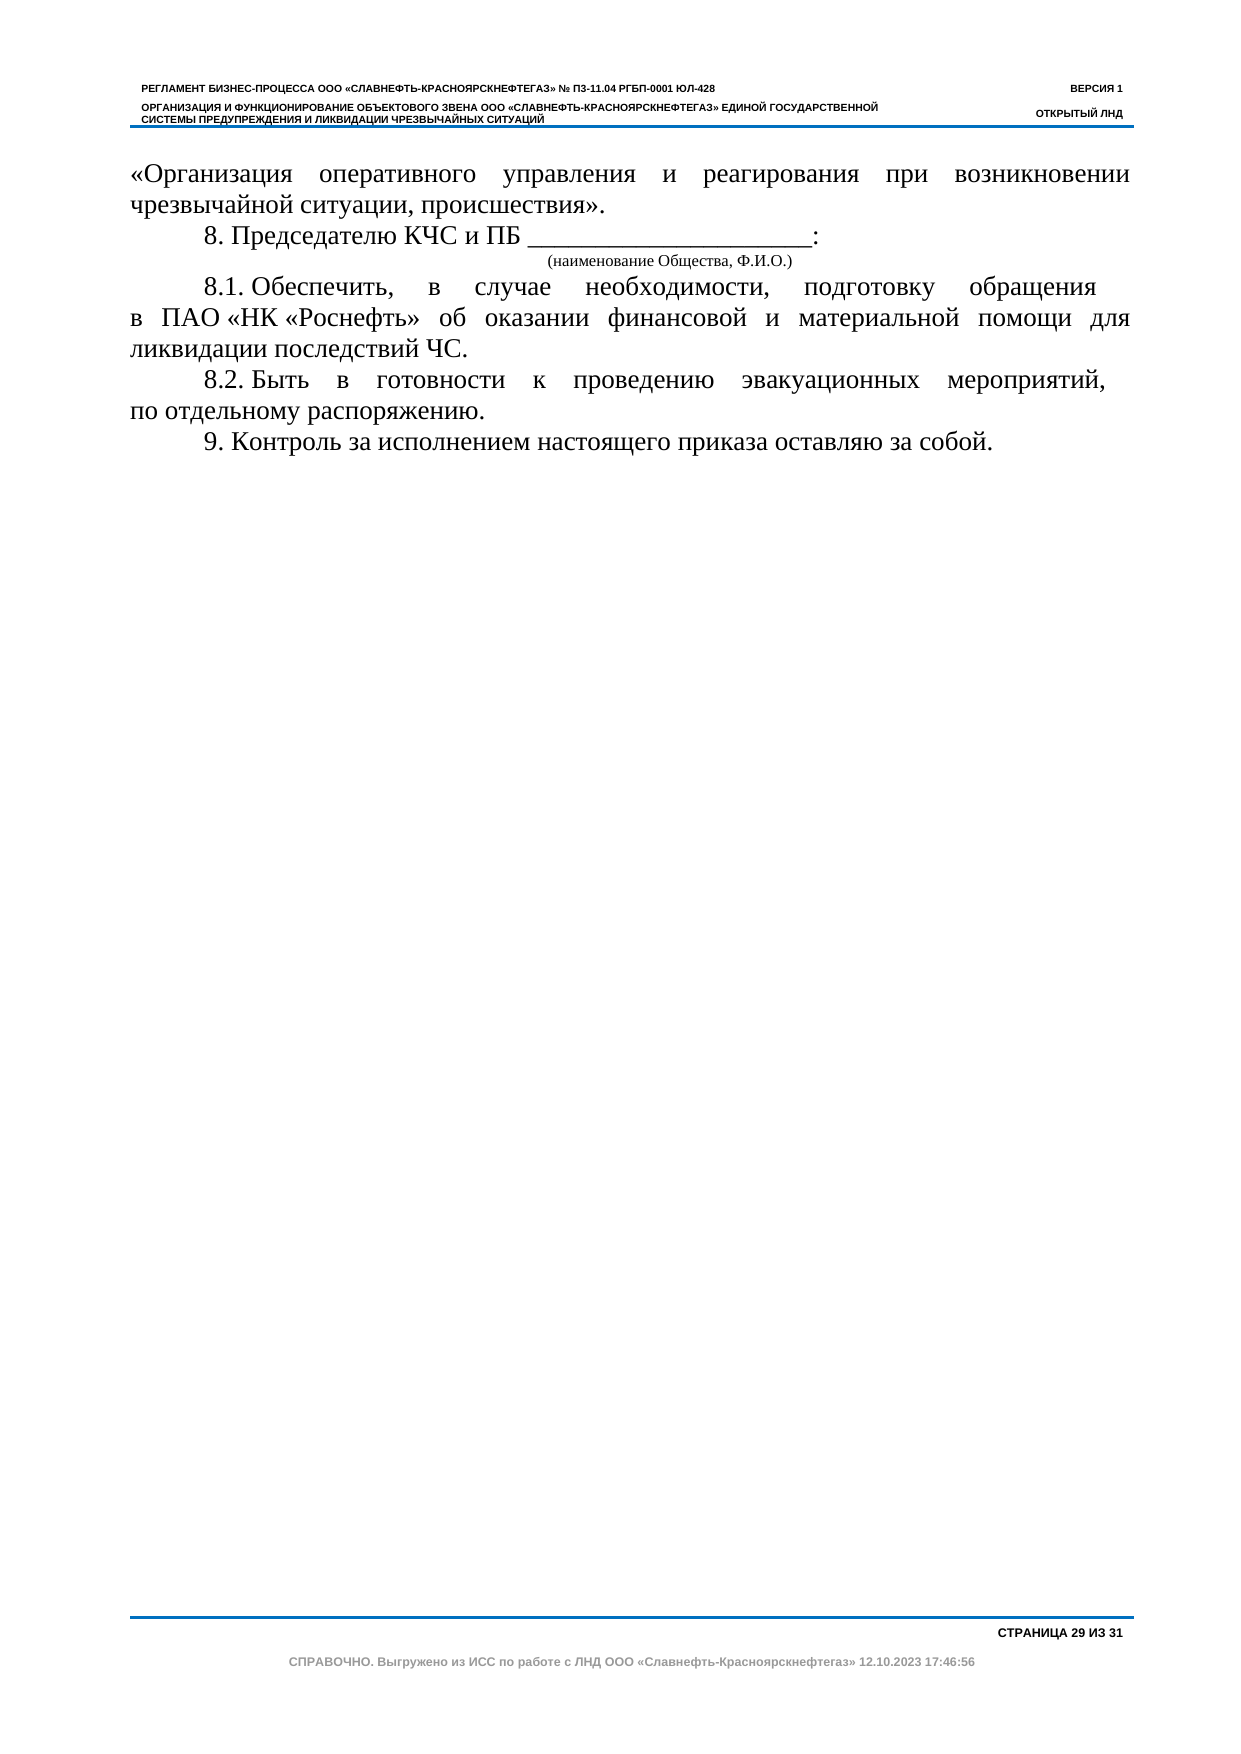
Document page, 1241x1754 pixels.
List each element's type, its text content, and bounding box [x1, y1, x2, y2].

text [130, 157, 1131, 219]
text 8.1. Обеспечить, в случае необходимости, подготовку обращения в ПАО «НК «Роснефть» об оказании финансовой и материальной помощи для ликвидации последствий ЧС. [130, 270, 1131, 363]
text (наименование Общества, Ф.И.О.) [130, 251, 1090, 270]
text 9. Контроль за исполнением настоящего приказа оставляю за собой. [204, 425, 1134, 457]
text 8.2. Быть в готовности к проведению эвакуационных мероприятий, по отдельному распоряжению. [130, 363, 1134, 425]
text 8. Председателю КЧС и ПБ _____________________: [130, 219, 1131, 251]
